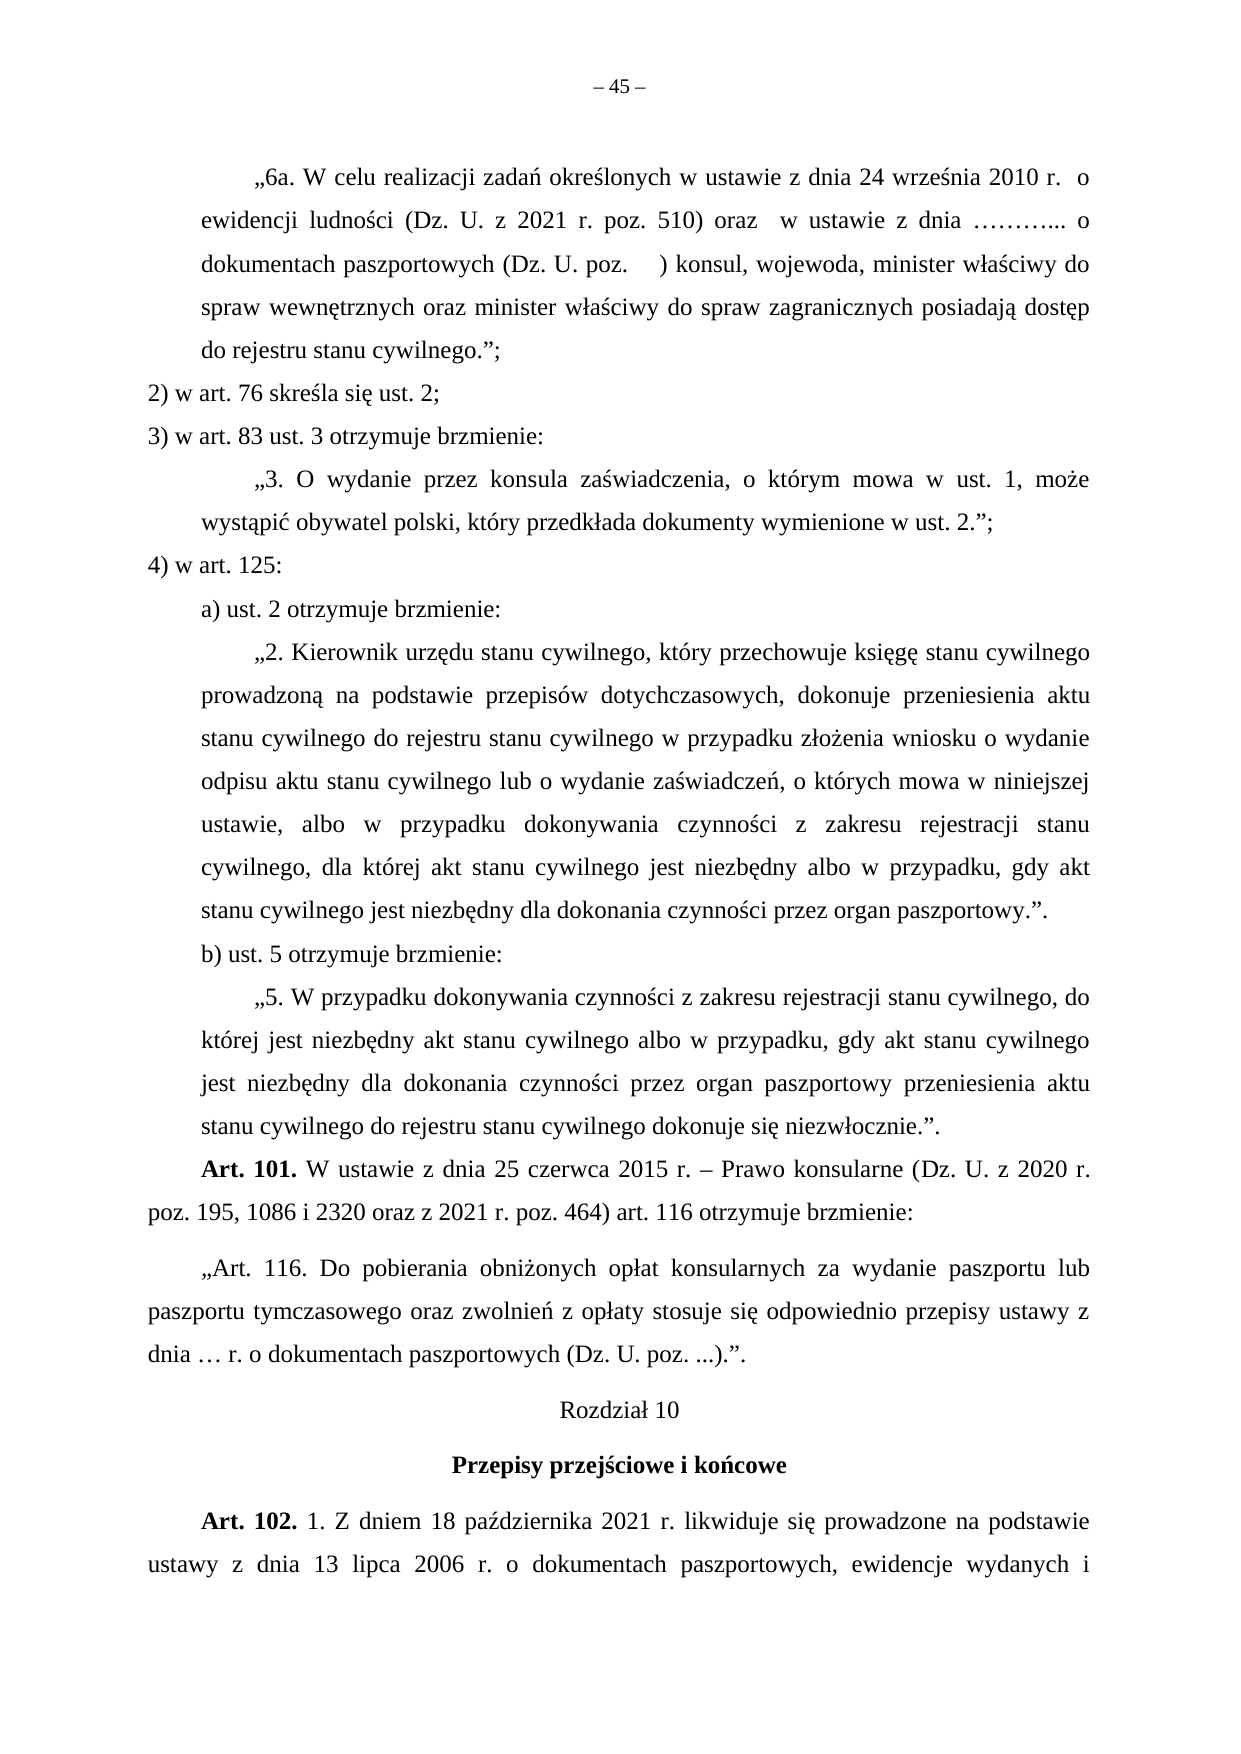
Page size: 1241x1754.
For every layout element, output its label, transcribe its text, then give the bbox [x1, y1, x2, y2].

text a) ust. 2 otrzymuje brzmienie: [201, 594, 1091, 622]
text „3. O wydanie przez konsula zaświadczenia, o którym mowa w ust. 1, może wystąpić obywatel polski, który przedkłada dokumenty wymienione w ust. 2.”; [201, 464, 1091, 536]
text 4) w art. 125: [148, 551, 1091, 579]
text „5. W przypadku dokonywania czynności z zakresu rejestracji stanu cywilnego, do której jest niezbędny akt stanu cywilnego albo w przypadku, gdy akt stanu cywilnego jest niezbędny dla dokonania czynności przez organ paszportowy przeniesienia aktu stanu cywilnego do rejestru stanu cywilnego dokonuje się niezwłocznie.”. [201, 982, 1091, 1140]
text Przepisy przejściowe i końcowe [148, 1451, 1091, 1479]
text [148, 1506, 1091, 1578]
text Art. 101. W ustawie z dnia 25 czerwca 2015 r. – Prawo konsularne (Dz. U. z 2020 r. poz. 195, 1086 i 2320 oraz z 2021 r. poz. 464) art. 116 otrzymuje brzmienie: [148, 1154, 1091, 1226]
text „2. Kierownik urzędu stanu cywilnego, który przechowuje księgę stanu cywilnego prowadzoną na podstawie przepisów dotychczasowych, dokonuje przeniesienia aktu stanu cywilnego do rejestru stanu cywilnego w przypadku złożenia wniosku o wydanie odpisu aktu stanu cywilnego lub o wydanie zaświadczeń, o których mowa w niniejszej ustawie, albo w przypadku dokonywania czynności z zakresu rejestracji stanu cywilnego, dla której akt stanu cywilnego jest niezbędny albo w przypadku, gdy akt stanu cywilnego jest niezbędny dla dokonania czynności przez organ paszportowy.”. [201, 637, 1091, 924]
text Rozdział 10 [148, 1395, 1091, 1424]
text 3) w art. 83 ust. 3 otrzymuje brzmienie: [148, 421, 1091, 450]
text b) ust. 5 otrzymuje brzmienie: [201, 939, 1091, 967]
text 2) w art. 76 skreśla się ust. 2; [148, 378, 1091, 407]
text „6a. W celu realizacji zadań określonych w ustawie z dnia 24 września 2010 r. o ewidencji ludności (Dz. U. z 2021 r. poz. 510) oraz w ustawie z dnia ………... o dokumentach paszportowych (Dz. U. poz. ) konsul, wojewoda, minister właściwy do spraw wewnętrznych oraz minister właściwy do spraw zagranicznych posiadają dostęp do rejestru stanu cywilnego.”; [201, 162, 1091, 364]
text „Art. 116. Do pobierania obniżonych opłat konsularnych za wydanie paszportu lub paszportu tymczasowego oraz zwolnień z opłaty stosuje się odpowiednio przepisy ustawy z dnia … r. o dokumentach paszportowych (Dz. U. poz. ...).”. [148, 1253, 1091, 1368]
